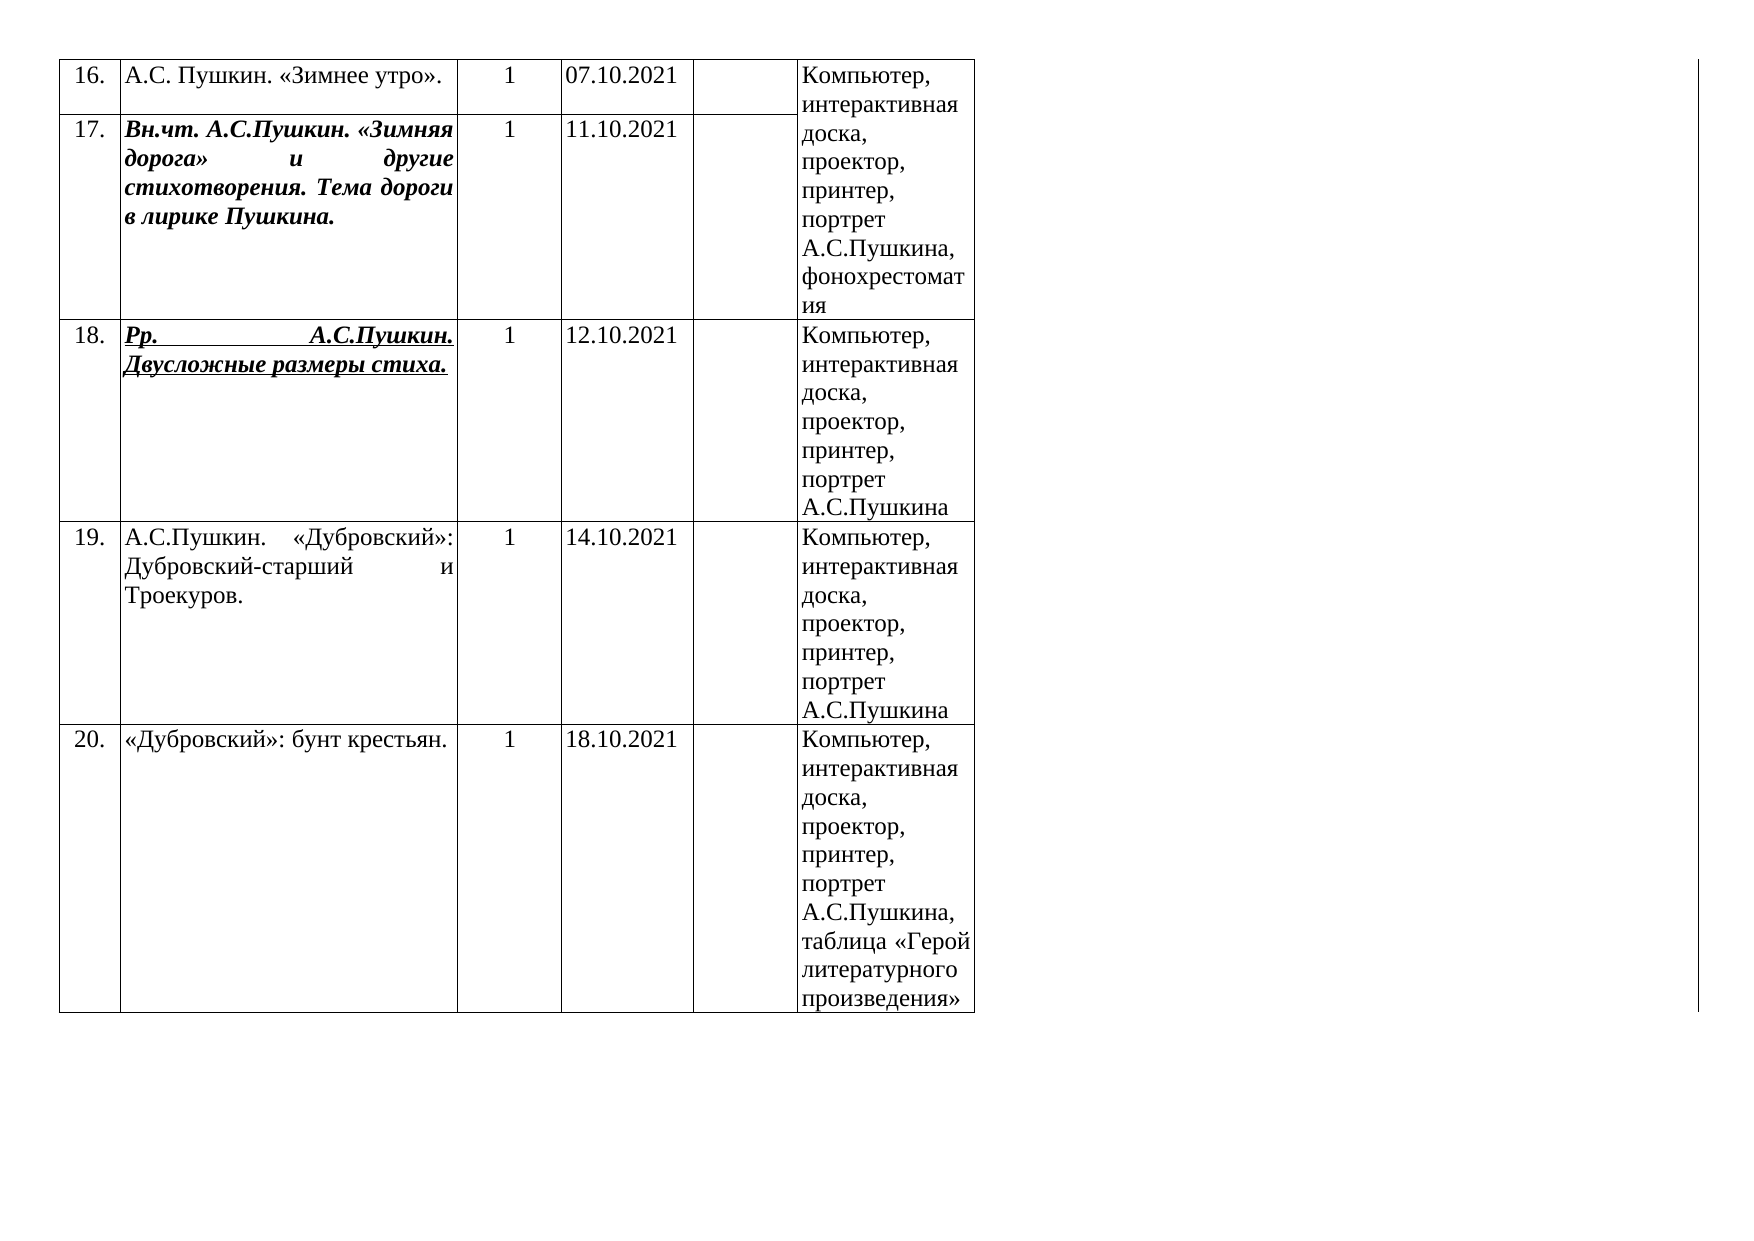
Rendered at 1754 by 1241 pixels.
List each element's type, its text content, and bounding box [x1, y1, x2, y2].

table_cell 1 [458, 320, 561, 521]
table_cell 07.10.2021 [562, 60, 693, 113]
table_cell Вн.чт. А.С.Пушкин. «Зимняя дорога» и другие стихотворения. Тема дороги в лирике Пушкина. [121, 115, 457, 319]
table_cell [694, 522, 797, 723]
table_cell 19. [60, 522, 120, 723]
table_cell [798, 60, 974, 319]
table_cell 16. [60, 60, 120, 113]
table_cell [694, 60, 797, 113]
table_cell Компьютер, интерактивная доска, проектор, принтер, портрет А.С.Пушкина [798, 320, 974, 521]
table_cell 20. [60, 725, 120, 1012]
table_cell Компьютер, интерактивная доска, проектор, принтер, портрет А.С.Пушкина, таблица «Герой литературного произведения» [798, 725, 974, 1012]
table_cell «Дубровский»: бунт крестьян. [121, 725, 457, 1012]
table_cell 1 [458, 725, 561, 1012]
table_cell А.С.Пушкин. «Дубровский»: Дубровский-старший и Троекуров. [121, 522, 457, 723]
table_cell [694, 320, 797, 521]
table_cell 12.10.2021 [562, 320, 693, 521]
table_cell 1 [458, 522, 561, 723]
table_cell Рр. А.С.Пушкин. Двусложные размеры стиха. [121, 320, 457, 521]
table_cell Компьютер, интерактивная доска, проектор, принтер, портрет А.С.Пушкина [798, 522, 974, 723]
table_cell 11.10.2021 [562, 115, 693, 319]
table_cell 18. [60, 320, 120, 521]
table_cell [694, 115, 797, 319]
table_cell 1 [458, 60, 561, 113]
table_cell 1 [458, 115, 561, 319]
table_cell [694, 725, 797, 1012]
table_cell А.С. Пушкин. «Зимнее утро». [121, 60, 457, 113]
table_cell 14.10.2021 [562, 522, 693, 723]
table_cell 17. [60, 115, 120, 319]
table_cell 18.10.2021 [562, 725, 693, 1012]
